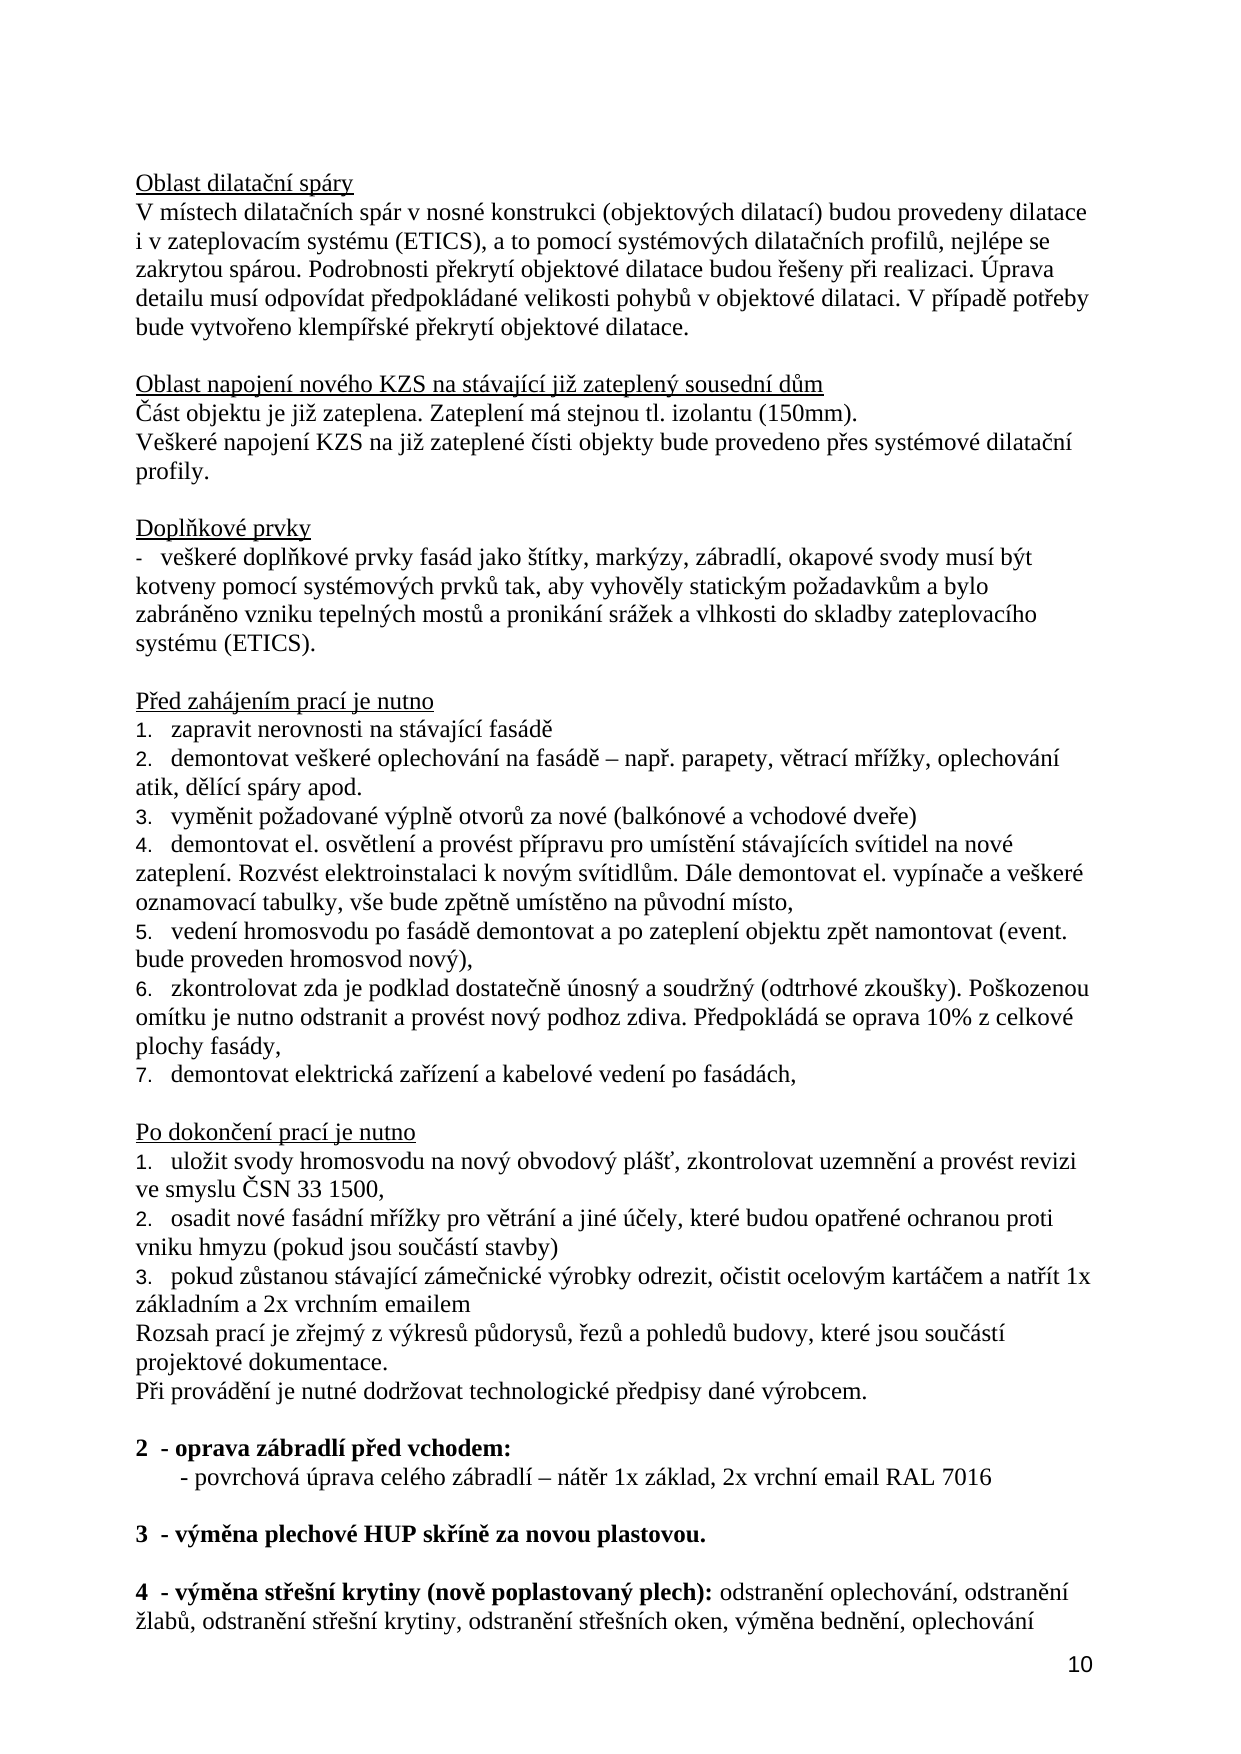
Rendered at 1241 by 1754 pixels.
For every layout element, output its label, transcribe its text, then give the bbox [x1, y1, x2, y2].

list vedení hromosvodu po fasádě demontovat a po zateplení objektu zpět namontovat (event. bude proveden hromosvod nový), [135, 916, 1096, 973]
list veškeré doplňkové prvky fasád jako štítky, markýzy, zábradlí, okapové svody musí být kotveny pomocí systémových prvků tak, aby vyhověly statickým požadavkům a bylo zabráněno vzniku tepelných mostů a pronikání srážek a vlhkosti do skladby zateplovacího systému (ETICS). [135, 542, 1096, 657]
text Při provádění je nutné dodržovat technologické předpisy dané výrobcem. [135, 1376, 1105, 1404]
text V místech dilatačních spár v nosné konstrukci (objektových dilatací) budou provedeny dilatace i v zateplovacím systému (ETICS), a to pomocí systémových dilatačních profilů, nejlépe se zakrytou spárou. Podrobnosti překrytí objektové dilatace budou řešeny při realizaci. Úprava detailu musí odpovídat předpokládané velikosti pohybů v objektové dilataci. V případě potřeby bude vytvořeno klempířské překrytí objektové dilatace. [135, 197, 1096, 341]
list demontovat el. osvětlení a provést přípravu pro umístění stávajících svítidel na nové zateplení. Rozvést elektroinstalaci k novým svítidlům. Dále demontovat el. vypínače a veškeré oznamovací tabulky, vše bude zpětně umístěno na původní místo, [135, 829, 1096, 916]
text Oblast dilatační spáry [135, 168, 1096, 197]
text 2 - oprava zábradlí před vchodem: [135, 1433, 1105, 1462]
list zkontrolovat zda je podklad dostatečně únosný a soudržný (odtrhové zkoušky). Poškozenou omítku je nutno odstranit a provést nový podhoz zdiva. Předpokládá se oprava 10% z celkové plochy fasády, [135, 973, 1096, 1059]
text Doplňkové prvky [135, 513, 1096, 542]
text Rozsah prací je zřejmý z výkresů půdorysů, řezů a pohledů budovy, které jsou součástí projektové dokumentace. [135, 1318, 1096, 1376]
list demontovat veškeré oplechování na fasádě – např. parapety, větrací mřížky, oplechování atik, dělící spáry apod. [135, 743, 1096, 801]
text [135, 1577, 1105, 1634]
list demontovat elektrická zařízení a kabelové vedení po fasádách, [135, 1059, 1096, 1088]
list uložit svody hromosvodu na nový obvodový plášť, zkontrolovat uzemnění a provést revizi ve smyslu ČSN 33 1500, [135, 1146, 1096, 1203]
text Po dokončení prací je nutno [135, 1117, 1096, 1146]
text - povrchová úprava celého zábradlí – nátěr 1x základ, 2x vrchní email RAL 7016 [180, 1462, 1105, 1491]
text Část objektu je již zateplena. Zateplení má stejnou tl. izolantu (150mm). [135, 398, 1096, 427]
list pokud zůstanou stávající zámečnické výrobky odrezit, očistit ocelovým kartáčem a natřít 1x základním a 2x vrchním emailem [135, 1261, 1096, 1318]
list vyměnit požadované výplně otvorů za nové (balkónové a vchodové dveře) [135, 801, 1096, 829]
text Před zahájením prací je nutno [135, 686, 1096, 714]
text 3 - výměna plechové HUP skříně za novou plastovou. [135, 1519, 1105, 1548]
text Veškeré napojení KZS na již zateplené čísti objekty bude provedeno přes systémové dilatační profily. [135, 427, 1096, 484]
list zapravit nerovnosti na stávající fasádě [135, 714, 1096, 743]
text Oblast napojení nového KZS na stávající již zateplený sousední dům [135, 369, 1096, 398]
list osadit nové fasádní mřížky pro větrání a jiné účely, které budou opatřené ochranou proti vniku hmyzu (pokud jsou součástí stavby) [135, 1203, 1096, 1261]
